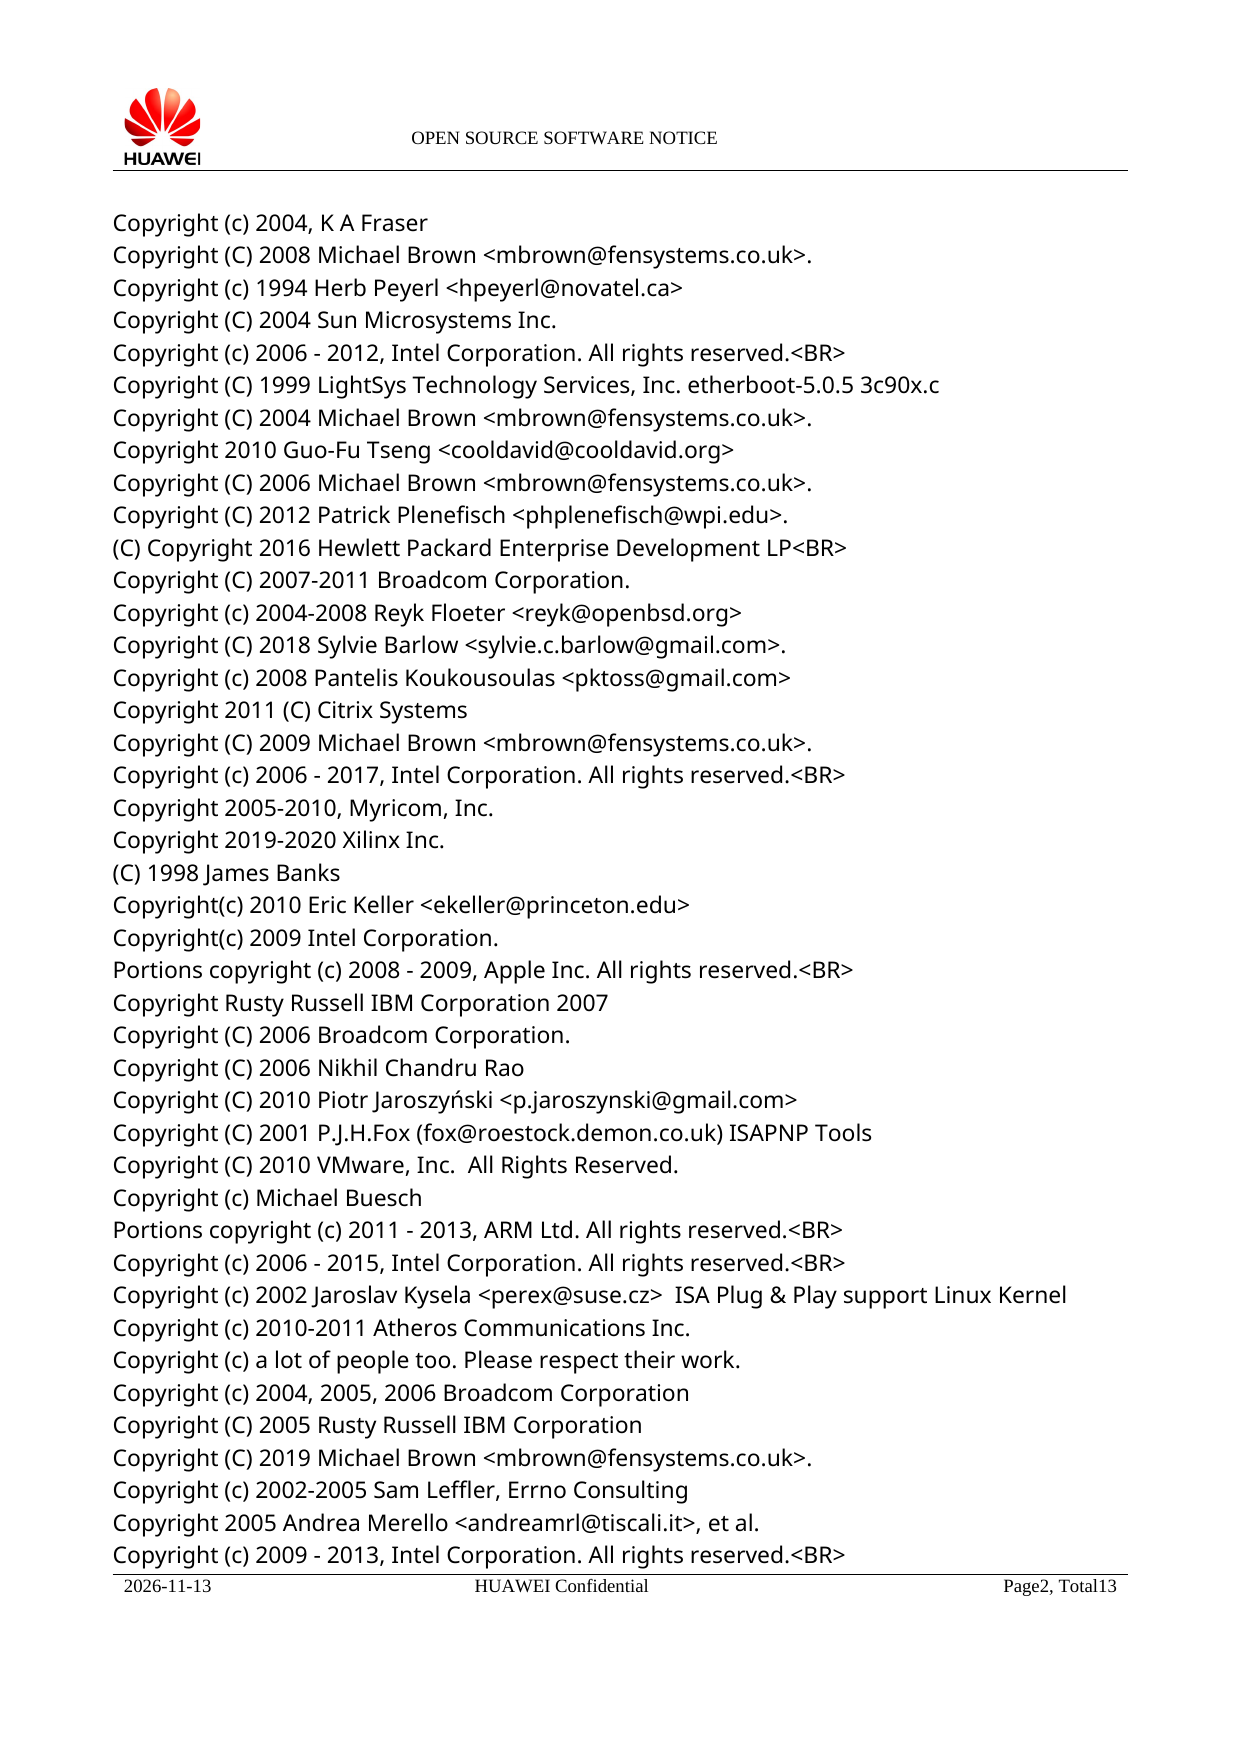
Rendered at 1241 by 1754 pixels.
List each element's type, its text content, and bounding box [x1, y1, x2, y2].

picture [124, 88, 201, 165]
